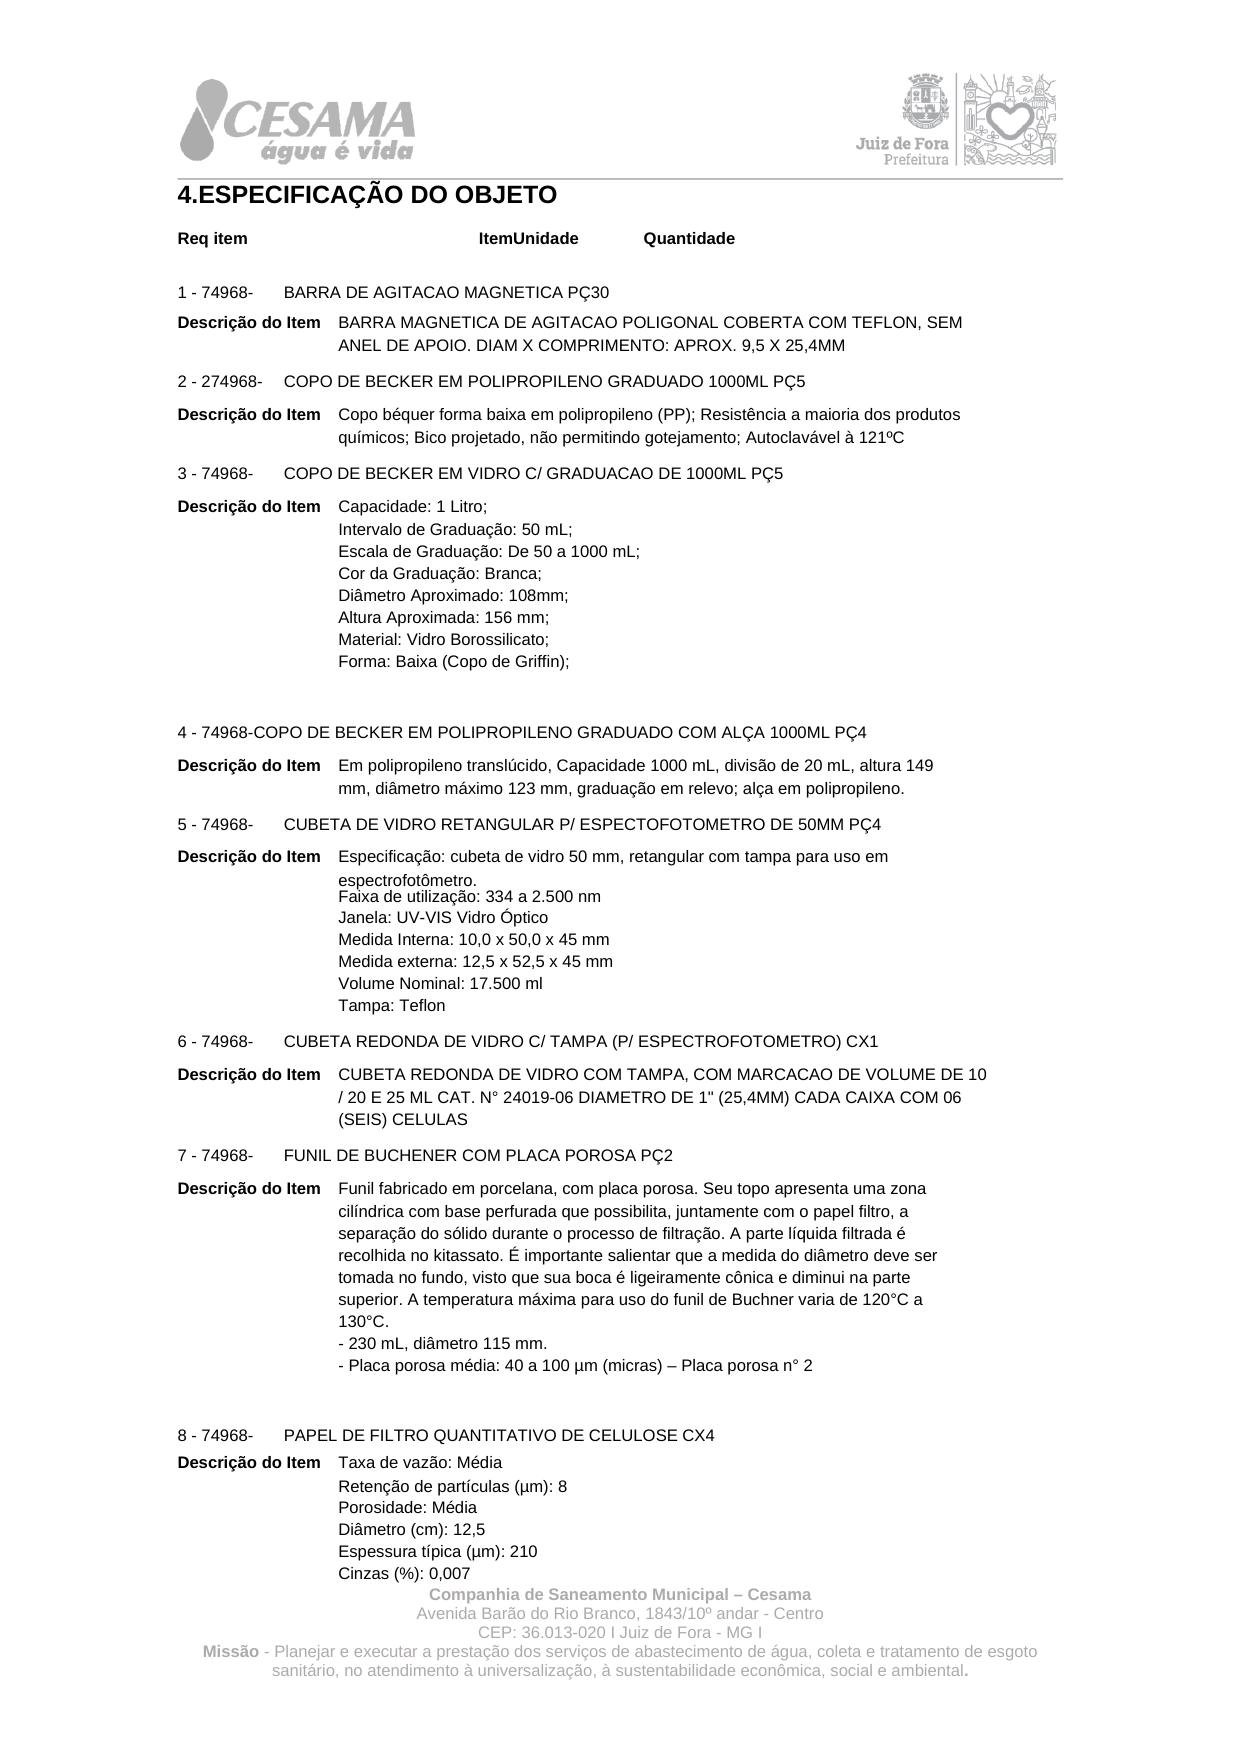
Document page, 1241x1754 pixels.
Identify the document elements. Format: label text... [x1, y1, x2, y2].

text superior. A temperatura máxima para uso do funil de Buchner varia de 120°C a [177, 1293, 1063, 1308]
text 2 - 274968- COPO DE BECKER EM POLIPROPILENO GRADUADO 1000ML PÇ5 [177, 361, 1063, 394]
text Cor da Graduação: Branca; [177, 567, 1063, 583]
text Descrição do Item CUBETA REDONDA DE VIDRO COM TAMPA, COM MARCACAO DE VOLUME DE 10 [177, 1060, 1063, 1085]
text 4.ESPECIFICAÇÃO DO OBJETO [177, 180, 1063, 209]
text ANEL DE APOIO. DIAM X COMPRIMENTO: APROX. 9,5 X 25,4MM [177, 339, 1063, 355]
text recolhida no kitassato. É importante salientar que a medida do diâmetro deve ser [177, 1249, 1063, 1265]
text - Placa porosa média: 40 a 100 µm (micras) – Placa porosa n° 2 [177, 1359, 1063, 1374]
text Req item ItemUnidade Quantidade [177, 223, 1063, 249]
text 1 - 74968- BARRA DE AGITACAO MAGNETICA PÇ30 [177, 284, 1063, 302]
text cilíndrica com base perfurada que possibilita, juntamente com o papel filtro, a [177, 1206, 1063, 1221]
text Descrição do Item Taxa de vazão: Média [177, 1448, 1063, 1473]
text Volume Nominal: 17.500 ml [177, 977, 1063, 993]
text Intervalo de Graduação: 50 mL; [177, 523, 1063, 539]
text - 230 mL, diâmetro 115 mm. [177, 1337, 1063, 1352]
text Material: Vidro Borossilicato; [177, 633, 1063, 648]
text Descrição do Item Copo béquer forma baixa em polipropileno (PP); Resistência a maioria dos produtos [177, 400, 1063, 425]
text / 20 E 25 ML CAT. N° 24019-06 DIAMETRO DE 1" (25,4MM) CADA CAIXA COM 06 [177, 1092, 1063, 1107]
text Espessura típica (µm): 210 [177, 1545, 1063, 1561]
text Tampa: Teflon [177, 999, 1063, 1014]
text Descrição do Item Especificação: cubeta de vidro 50 mm, retangular com tampa para uso em [177, 843, 1063, 868]
text (SEIS) CELULAS [177, 1113, 1063, 1129]
text químicos; Bico projetado, não permitindo gotejamento; Autoclavável à 121ºC [177, 432, 1063, 447]
text Porosidade: Média [177, 1502, 1063, 1517]
text 3 - 74968- COPO DE BECKER EM VIDRO C/ GRADUACAO DE 1000ML PÇ5 [177, 453, 1063, 486]
text Descrição do Item Em polipropileno translúcido, Capacidade 1000 mL, divisão de 20 mL, altura 149 [177, 751, 1063, 776]
text separação do sólido durante o processo de filtração. A parte líquida filtrada é [177, 1227, 1063, 1243]
text Retenção de partículas (µm): 8 [177, 1480, 1063, 1495]
text Altura Aproximada: 156 mm; [177, 611, 1063, 626]
text mm, diâmetro máximo 123 mm, graduação em relevo; alça em polipropileno. [177, 782, 1063, 798]
text 8 - 74968- PAPEL DE FILTRO QUANTITATIVO DE CELULOSE CX4 [177, 1416, 1063, 1448]
text 130°C. [177, 1315, 1063, 1330]
text Medida Interna: 10,0 x 50,0 x 45 mm [177, 933, 1063, 949]
text Diâmetro Aproximado: 108mm; [177, 589, 1063, 604]
text 6 - 74968- CUBETA REDONDA DE VIDRO C/ TAMPA (P/ ESPECTROFOTOMETRO) CX1 [177, 1021, 1063, 1054]
text Escala de Graduação: De 50 a 1000 mL; [177, 545, 1063, 561]
text Forma: Baixa (Copo de Griffin); [177, 655, 1063, 670]
text Descrição do Item Capacidade: 1 Litro; [177, 492, 1063, 517]
text Descrição do Item BARRA MAGNETICA DE AGITACAO POLIGONAL COBERTA COM TEFLON, SEM [177, 308, 1063, 333]
picture [177, 73, 1064, 180]
text 5 - 74968- CUBETA DE VIDRO RETANGULAR P/ ESPECTOFOTOMETRO DE 50MM PÇ4 [177, 804, 1063, 837]
text Descrição do Item Funil fabricado em porcelana, com placa porosa. Seu topo apresenta uma zona [177, 1174, 1063, 1199]
text tomada no fundo, visto que sua boca é ligeiramente cônica e diminui na parte [177, 1271, 1063, 1287]
text Janela: UV-VIS Vidro Óptico [177, 912, 1063, 927]
text 7 - 74968- FUNIL DE BUCHENER COM PLACA POROSA PÇ2 [177, 1135, 1063, 1168]
text Diâmetro (cm): 12,5 [177, 1523, 1063, 1539]
text Faixa de utilização: 334 a 2.500 nm [177, 890, 1063, 905]
text 4 - 74968-COPO DE BECKER EM POLIPROPILENO GRADUADO COM ALÇA 1000ML PÇ4 [177, 712, 1063, 744]
text Medida externa: 12,5 x 52,5 x 45 mm [177, 955, 1063, 971]
text espectrofotômetro. [177, 874, 1063, 890]
text Cinzas (%): 0,007 [177, 1567, 1063, 1583]
